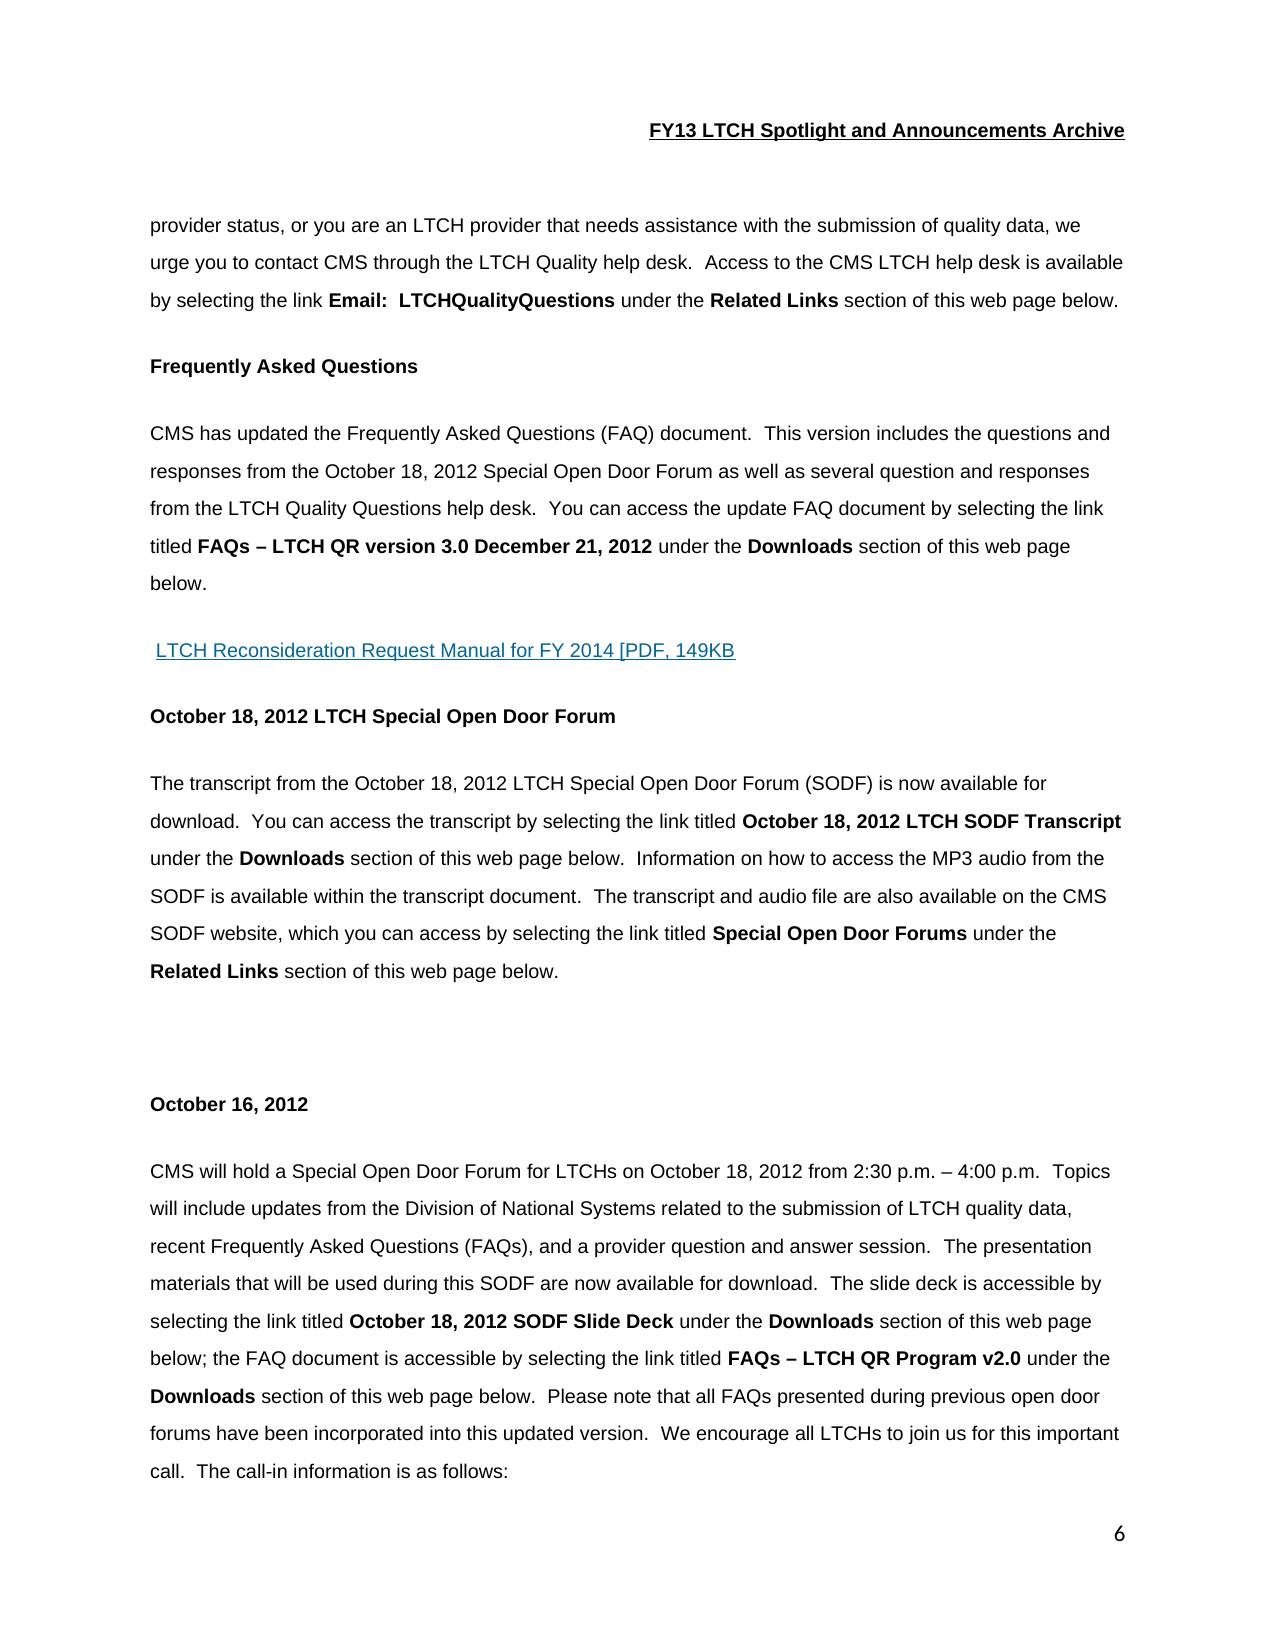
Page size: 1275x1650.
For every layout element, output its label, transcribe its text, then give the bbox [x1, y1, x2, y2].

text CMS has updated the Frequently Asked Questions (FAQ) document. This version includes the questions and responses from the October 18, 2012 Special Open Door Forum as well as several question and responses from the LTCH Quality Questions help desk. You can access the update FAQ document by selecting the link titled FAQs – LTCH QR version 3.0 December 21, 2012 under the Downloads section of this web page below. [150, 407, 1125, 595]
text October 16, 2012 [150, 1078, 1125, 1116]
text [150, 199, 1125, 311]
text CMS will hold a Special Open Door Forum for LTCHs on October 18, 2012 from 2:30 p.m. – 4:00 p.m. Topics will include updates from the Division of National Systems related to the submission of LTCH quality data, recent Frequently Asked Questions (FAQs), and a provider question and answer session. The presentation materials that will be used during this SODF are now available for download. The slide deck is accessible by selecting the link titled October 18, 2012 SODF Slide Deck under the Downloads section of this web page below; the FAQ document is accessible by selecting the link titled FAQs – LTCH QR Program v2.0 under the Downloads section of this web page below. Please note that all FAQs presented during previous open door forums have been incorporated into this updated version. We encourage all LTCHs to join us for this important call. The call-in information is as follows: [150, 1145, 1125, 1482]
text Frequently Asked Questions [150, 341, 1125, 378]
text The transcript from the October 18, 2012 LTCH Special Open Door Forum (SODF) is now available for download. You can access the transcript by selecting the link titled October 18, 2012 LTCH SODF Transcript under the Downloads section of this web page below. Information on how to access the MP3 audio from the SODF is available within the transcript document. The transcript and audio file are also available on the CMS SODF website, which you can access by selecting the link titled Special Open Door Forums under the Related Links section of this web page below. [150, 757, 1125, 982]
text LTCH Reconsideration Request Manual for FY 2014 [PDF, 149KB [150, 624, 1125, 661]
text October 18, 2012 LTCH Special Open Door Forum [150, 691, 1125, 728]
